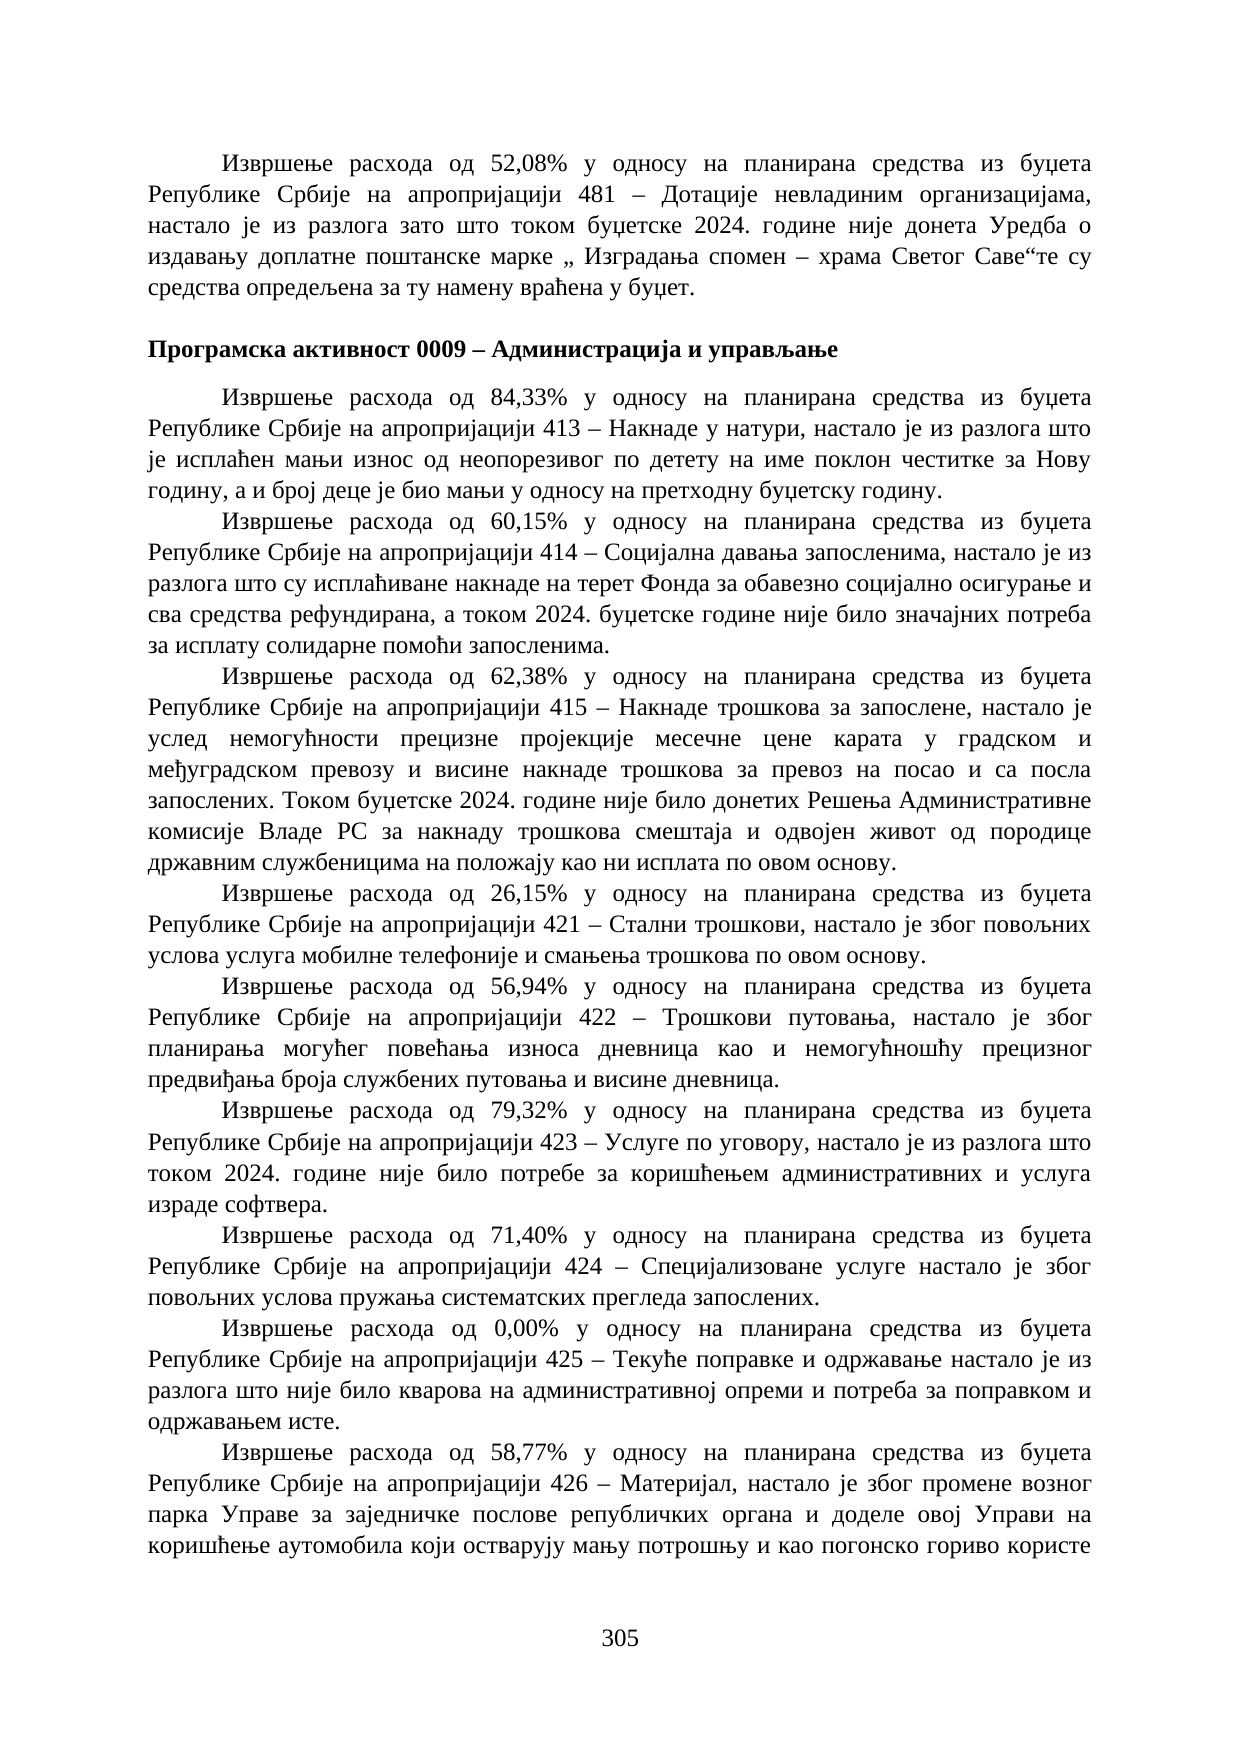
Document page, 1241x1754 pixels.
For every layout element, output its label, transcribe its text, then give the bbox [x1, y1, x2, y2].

text Извршење расхода од 79,32% у односу на планирана средства из буџета Републике Србије на апропријацији 423 – Услуге по уговору, настало је из разлога што током 2024. године није било потребе за коришћењем административних и услуга израде софтвера. [148, 1096, 1093, 1217]
text Извршење расхода од 62,38% у односу на планирана средства из буџета Републике Србије на апропријацији 415 – Накнаде трошкова за запослене, настало је услед немогућности прецизне пројекције месечне цене карата у градском и међуградском превозу и висине накнаде трошкова за превоз на посао и са посла запослених. Током буџетске 2024. године није било донетих Решења Административне комисије Владе РС за накнаду трошкова смештаја и одвојен живот од породице државним службеницима на положају као ни исплата по овом основу. [148, 661, 1093, 876]
text Извршење расхода од 60,15% у односу на планирана средства из буџета Републике Србије на апропријацији 414 – Социјална давања запосленима, настало је из разлога што су исплаћиване накнаде на терет Фонда за обавезно социјално осигурање и сва средства рефундирана, а током 2024. буџетске године није било значајних потреба за исплату солидарне помоћи запосленима. [148, 506, 1093, 659]
text Програмска активност 0009 – Администрација и управљање [148, 334, 1093, 363]
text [148, 1437, 1093, 1559]
text Извршење расхода од 71,40% у односу на планирана средства из буџета Републике Србије на апропријацији 424 – Специјализоване услуге настало је због повољних услова пружања систематских прегледа запослених. [148, 1220, 1093, 1311]
text Извршење расхода од 52,08% у односу на планирана средства из буџета Републике Србије на апропријацији 481 – Дотације невладиним организацијама, настало је из разлога зато што током буџетске 2024. године није донета Уредба о издавању доплатне поштанске марке „ Изградања спомен – храма Светог Саве“те су средства опредељена за ту намену враћена у буџет. [148, 148, 1093, 301]
text Извршење расхода од 26,15% у односу на планирана средства из буџета Републике Србије на апропријацији 421 – Стални трошкови, настало је због повољних услова услуга мобилне телефоније и смањења трошкова по овом основу. [148, 878, 1093, 969]
text Извршење расхода од 0,00% у односу на планирана средства из буџета Републике Србије на апропријацији 425 – Текуће поправке и одржавање настало је из разлога што није било кварова на административној опреми и потреба за поправком и одржавањем исте. [148, 1313, 1093, 1435]
text Извршење расхода од 84,33% у односу на планирана средства из буџета Републике Србије на апропријацији 413 – Накнаде у натури, настало је из разлога што је исплаћен мањи износ од неопорезивог по детету на име поклон честитке за Нову годину, а и број деце је био мањи у односу на претходну буџетску годину. [148, 382, 1093, 503]
text Извршење расхода од 56,94% у односу на планирана средства из буџета Републике Србије на апропријацији 422 – Трошкови путовања, настало је због планирања могућег повећања износа дневница као и немогућношћу прецизног предвиђања броја службених путовања и висине дневница. [148, 971, 1093, 1093]
